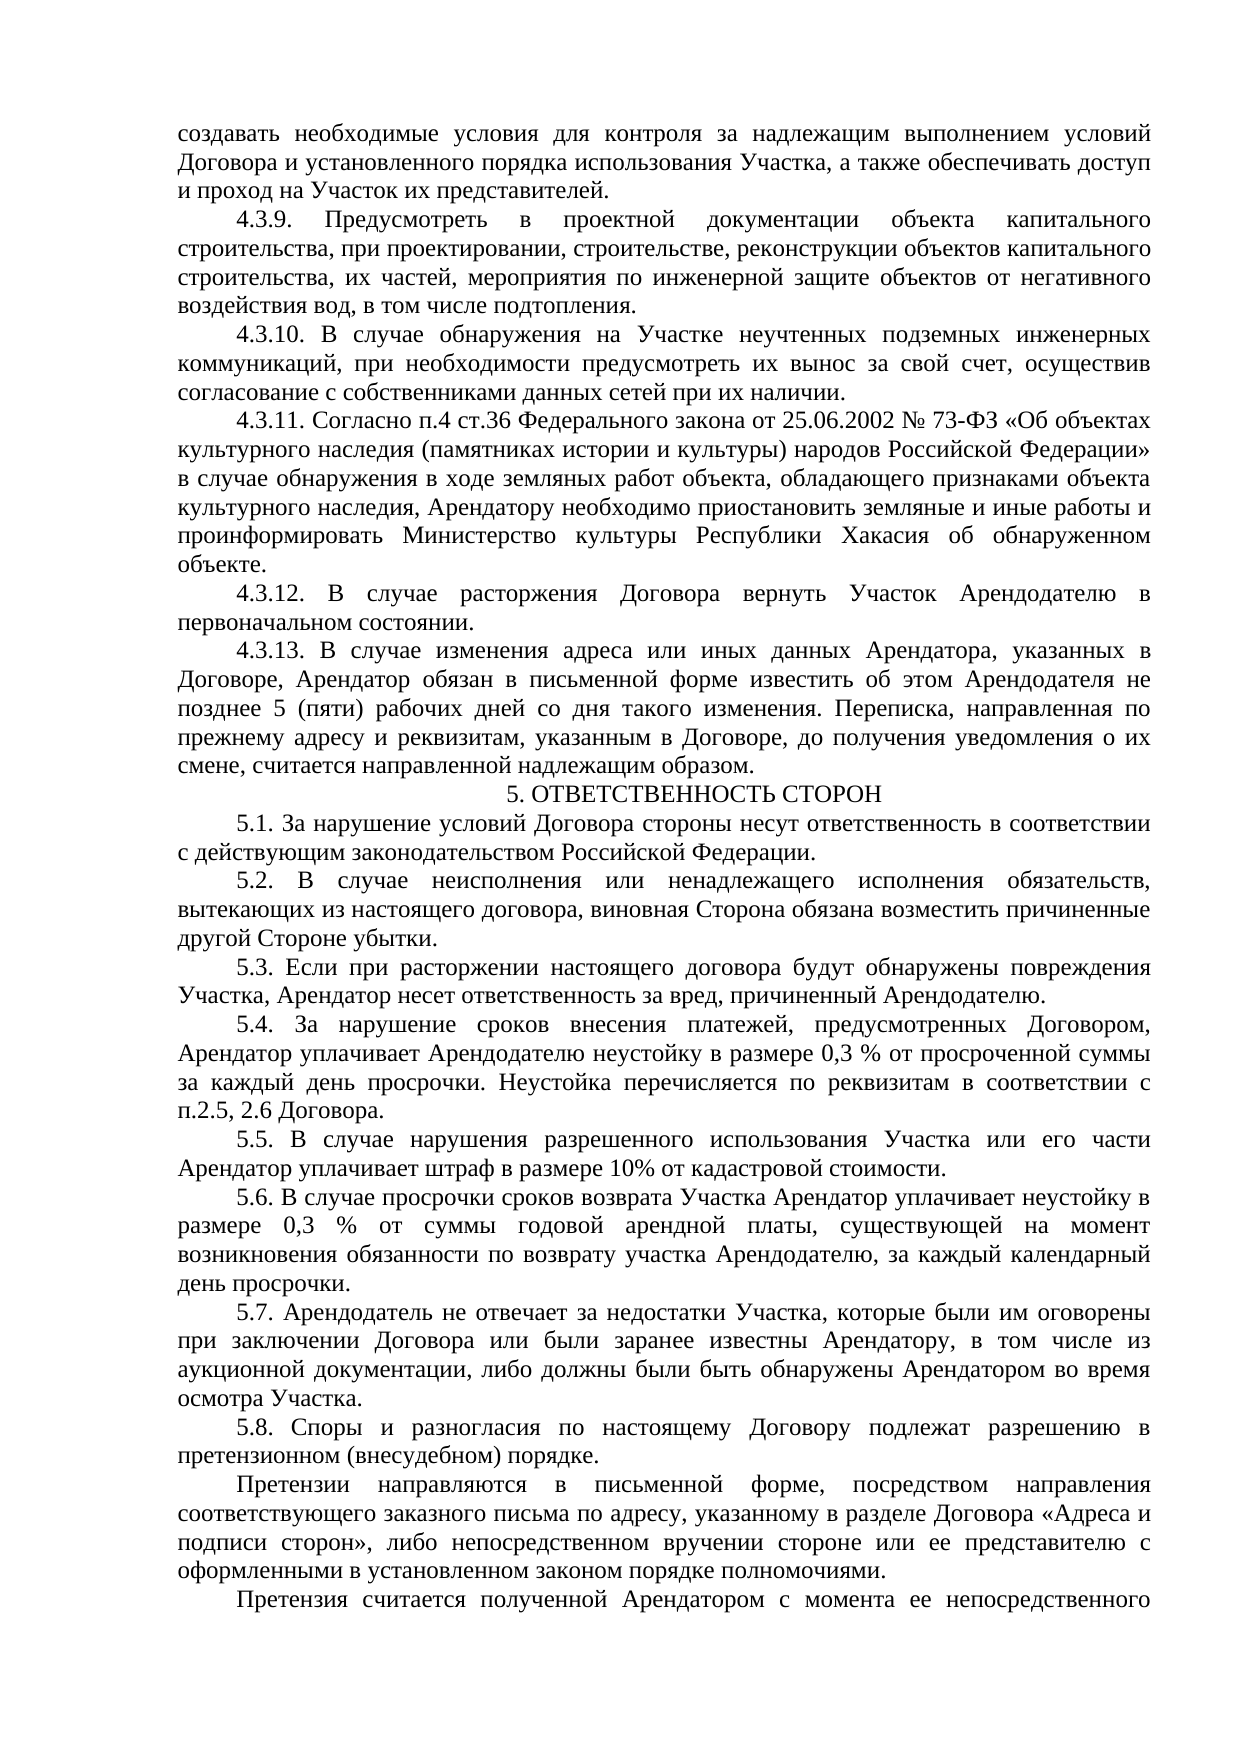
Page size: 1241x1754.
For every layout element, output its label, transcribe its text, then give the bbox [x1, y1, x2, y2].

text 4.3.10. В случае обнаружения на Участке неучтенных подземных инженерных коммуникаций, при необходимости предусмотреть их вынос за свой счет, осуществив согласование с собственниками данных сетей при их наличии. [177, 319, 1152, 406]
text 5. ОТВЕТСТВЕННОСТЬ СТОРОН [177, 779, 1152, 808]
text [177, 118, 1152, 204]
text 4.3.12. В случае расторжения Договора вернуть Участок Арендодателю в первоначальном состоянии. [177, 578, 1152, 636]
text 5.2. В случае неисполнения или ненадлежащего исполнения обязательств, вытекающих из настоящего договора, виновная Сторона обязана возместить причиненные другой Стороне убытки. [177, 866, 1152, 952]
text 4.3.9. Предусмотреть в проектной документации объекта капитального строительства, при проектировании, строительстве, реконструкции объектов капитального строительства, их частей, мероприятия по инженерной защите объектов от негативного воздействия вод, в том числе подтопления. [177, 204, 1152, 319]
text Претензии направляются в письменной форме, посредством направления соответствующего заказного письма по адресу, указанному в разделе Договора «Адреса и подписи сторон», либо непосредственном вручении стороне или ее представителю с оформленными в установленном законом порядке полномочиями. [177, 1469, 1152, 1584]
text 4.3.13. В случае изменения адреса или иных данных Арендатора, указанных в Договоре, Арендатор обязан в письменной форме известить об этом Арендодателя не позднее 5 (пяти) рабочих дней со дня такого изменения. Переписка, направленная по прежнему адресу и реквизитам, указанным в Договоре, до получения уведомления о их смене, считается направленной надлежащим образом. [177, 636, 1152, 779]
text 5.3. Если при расторжении настоящего договора будут обнаружены повреждения Участка, Арендатор несет ответственность за вред, причиненный Арендодателю. [177, 952, 1152, 1009]
text 5.1. За нарушение условий Договора стороны несут ответственность в соответствии с действующим законодательством Российской Федерации. [177, 808, 1152, 866]
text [177, 1584, 1152, 1613]
text 4.3.11. Согласно п.4 ст.36 Федерального закона от 25.06.2002 № 73-ФЗ «Об объектах культурного наследия (памятниках истории и культуры) народов Российской Федерации» в случае обнаружения в ходе земляных работ объекта, обладающего признаками объекта культурного наследия, Арендатору необходимо приостановить земляные и иные работы и проинформировать Министерство культуры Республики Хакасия об обнаруженном объекте. [177, 406, 1152, 578]
text 5.6. В случае просрочки сроков возврата Участка Арендатор уплачивает неустойку в размере 0,3 % от суммы годовой арендной платы, существующей на момент возникновения обязанности по возврату участка Арендодателю, за каждый календарный день просрочки. [177, 1182, 1152, 1297]
text 5.5. В случае нарушения разрешенного использования Участка или его части Арендатор уплачивает штраф в размере 10% от кадастровой стоимости. [177, 1124, 1152, 1182]
text 5.4. За нарушение сроков внесения платежей, предусмотренных Договором, Арендатор уплачивает Арендодателю неустойку в размере 0,3 % от просроченной суммы за каждый день просрочки. Неустойка перечисляется по реквизитам в соответствии с п.2.5, 2.6 Договора. [177, 1009, 1152, 1124]
text 5.7. Арендодатель не отвечает за недостатки Участка, которые были им оговорены при заключении Договора или были заранее известны Арендатору, в том числе из аукционной документации, либо должны были быть обнаружены Арендатором во время осмотра Участка. [177, 1297, 1152, 1412]
text 5.8. Споры и разногласия по настоящему Договору подлежат разрешению в претензионном (внесудебном) порядке. [177, 1412, 1152, 1469]
